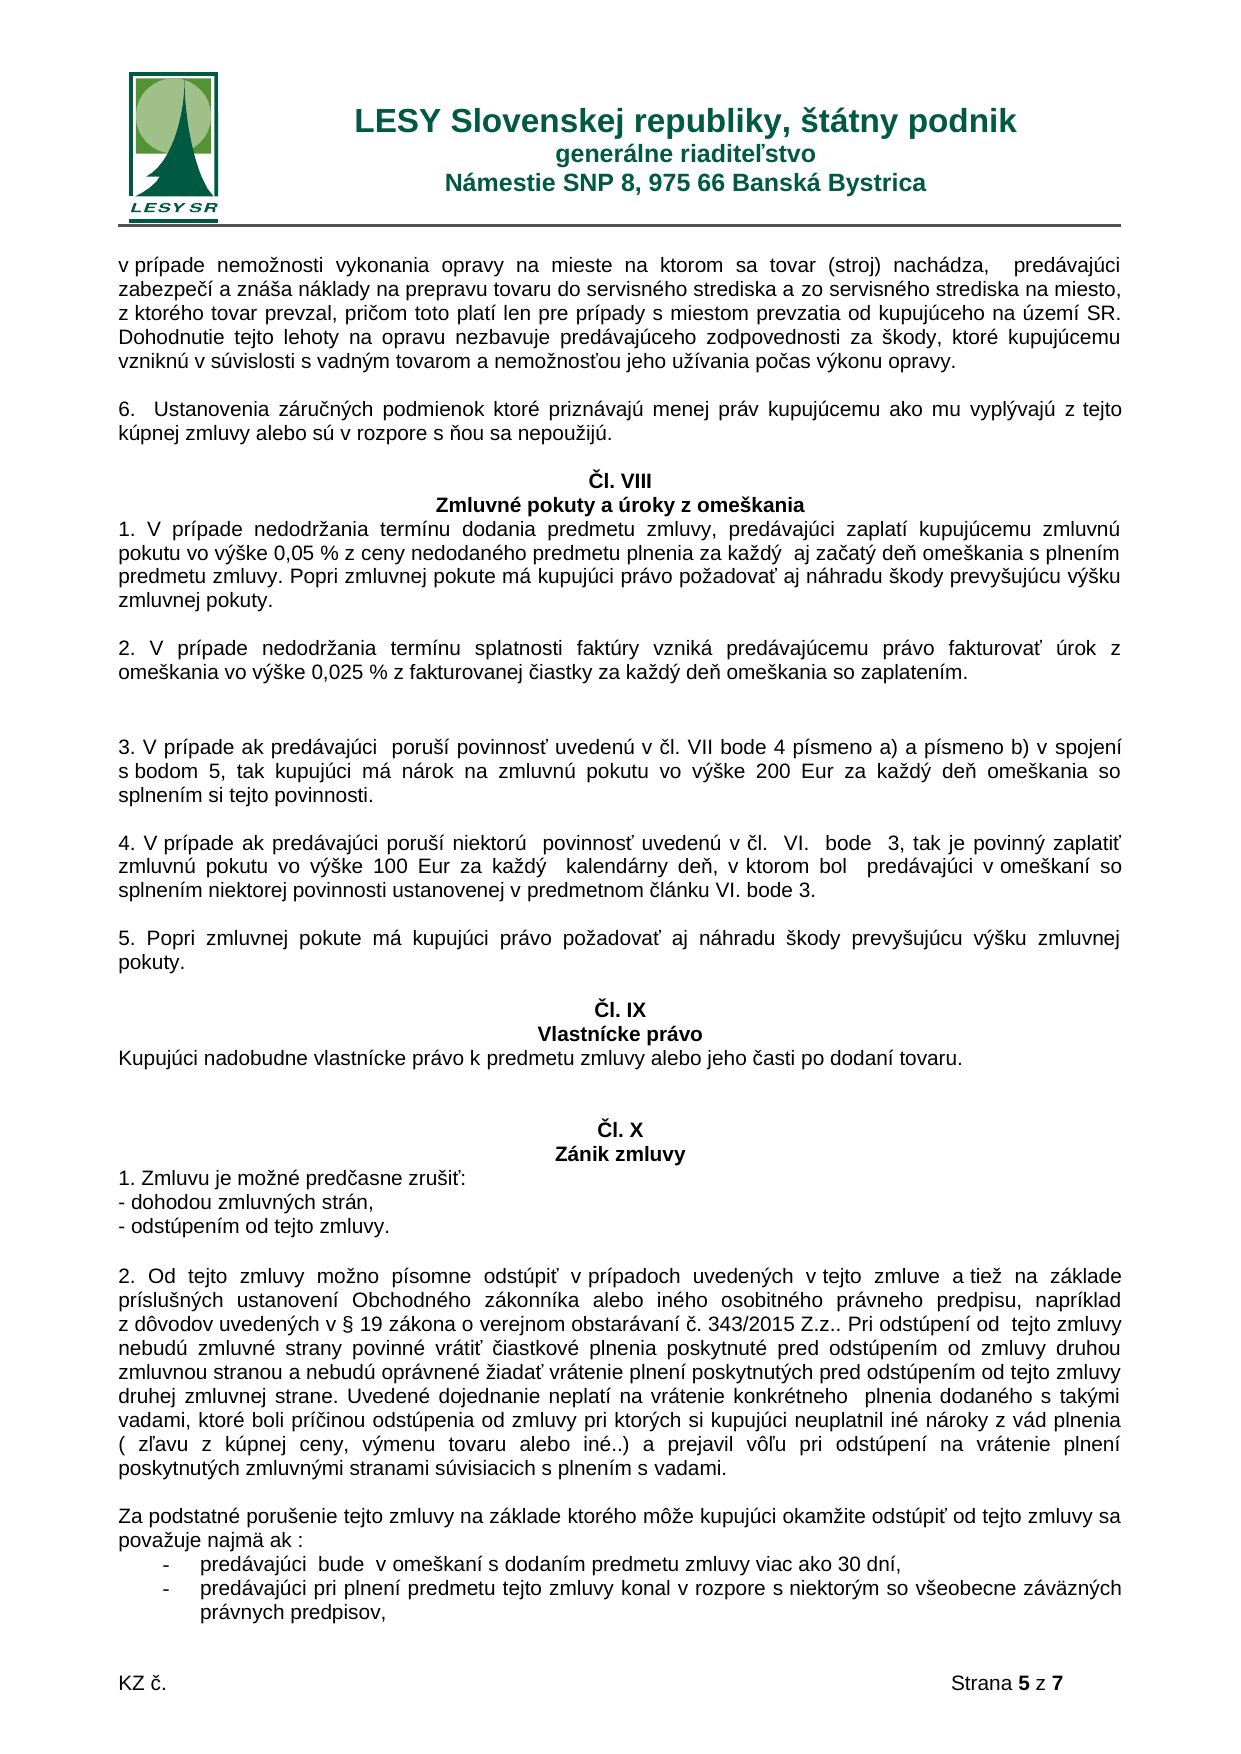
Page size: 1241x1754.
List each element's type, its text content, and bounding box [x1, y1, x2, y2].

text 5. Popri zmluvnej pokute má kupujúci právo požadovať aj náhradu škody prevyšujúcu výšku zmluvnej pokuty. [118, 926, 1122, 974]
text 6. Ustanovenia záručných podmienok ktoré priznávajú menej práv kupujúcemu ako mu vyplývajú z tejto kúpnej zmluvy alebo sú v rozpore s ňou sa nepoužijú. [118, 397, 1122, 444]
list predávajúci bude v omeškaní s dodaním predmetu zmluvy viac ako 30 dní, [162, 1551, 1122, 1576]
text - dohodou zmluvných strán, [118, 1190, 1122, 1214]
text 1. Zmluvu je možné predčasne zrušiť: [118, 1166, 1122, 1190]
text 2. V prípade nedodržania termínu splatnosti faktúry vzniká predávajúcemu právo fakturovať úrok z omeškania vo výške 0,025 % z fakturovanej čiastky za každý deň omeškania so zaplatením. [118, 636, 1122, 684]
list predávajúci pri plnení predmetu tejto zmluvy konal v rozpore s niektorým so všeobecne záväzných právnych predpisov, [162, 1576, 1122, 1624]
text Čl. IX [118, 998, 1122, 1022]
text 2. Od tejto zmluvy možno písomne odstúpiť v prípadoch uvedených v tejto zmluve a tiež na základe príslušných ustanovení Obchodného zákonníka alebo iného osobitného právneho predpisu, napríklad z dôvodov uvedených v § 19 zákona o verejnom obstarávaní č. 343/2015 Z.z.. Pri odstúpení od tejto zmluvy nebudú zmluvné strany povinné vrátiť čiastkové plnenia poskytnuté pred odstúpením od zmluvy druhou zmluvnou stranou a nebudú oprávnené žiadať vrátenie plnení poskytnutých pred odstúpením od tejto zmluvy druhej zmluvnej strane. Uvedené dojednanie neplatí na vrátenie konkrétneho plnenia dodaného s takými vadami, ktoré boli príčinou odstúpenia od zmluvy pri ktorých si kupujúci neuplatnil iné nároky z vád plnenia ( zľavu z kúpnej ceny, výmenu tovaru alebo iné..) a prejavil vôľu pri odstúpení na vrátenie plnení poskytnutých zmluvnými stranami súvisiacich s plnením s vadami. [118, 1264, 1122, 1479]
text Za podstatné porušenie tejto zmluvy na základe ktorého môže kupujúci okamžite odstúpiť od tejto zmluvy sa považuje najmä ak : [118, 1503, 1122, 1551]
text Zánik zmluvy [118, 1142, 1122, 1166]
text Kupujúci nadobudne vlastnícke právo k predmetu zmluvy alebo jeho časti po dodaní tovaru. [118, 1046, 1122, 1070]
text 4. V prípade ak predávajúci poruší niektorú povinnosť uvedenú v čl. VI. bode 3, tak je povinný zaplatiť zmluvnú pokutu vo výške 100 Eur za každý kalendárny deň, v ktorom bol predávajúci v omeškaní so splnením niektorej povinnosti ustanovenej v predmetnom článku VI. bode 3. [118, 830, 1122, 902]
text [118, 253, 1122, 373]
text 3. V prípade ak predávajúci poruší povinnosť uvedenú v čl. VII bode 4 písmeno a) a písmeno b) v spojení s bodom 5, tak kupujúci má nárok na zmluvnú pokutu vo výške 200 Eur za každý deň omeškania so splnením si tejto povinnosti. [118, 734, 1122, 806]
text 1. V prípade nedodržania termínu dodania predmetu zmluvy, predávajúci zaplatí kupujúcemu zmluvnú pokutu vo výške 0,05 % z ceny nedodaného predmetu plnenia za každý aj začatý deň omeškania s plnením predmetu zmluvy. Popri zmluvnej pokute má kupujúci právo požadovať aj náhradu škody prevyšujúcu výšku zmluvnej pokuty. [118, 516, 1122, 612]
text Vlastnícke právo [118, 1022, 1122, 1046]
text - odstúpením od tejto zmluvy. [118, 1214, 1122, 1238]
text Čl. X [118, 1118, 1122, 1142]
text Čl. VIII [118, 468, 1122, 492]
text Zmluvné pokuty a úroky z omeškania [118, 492, 1122, 516]
